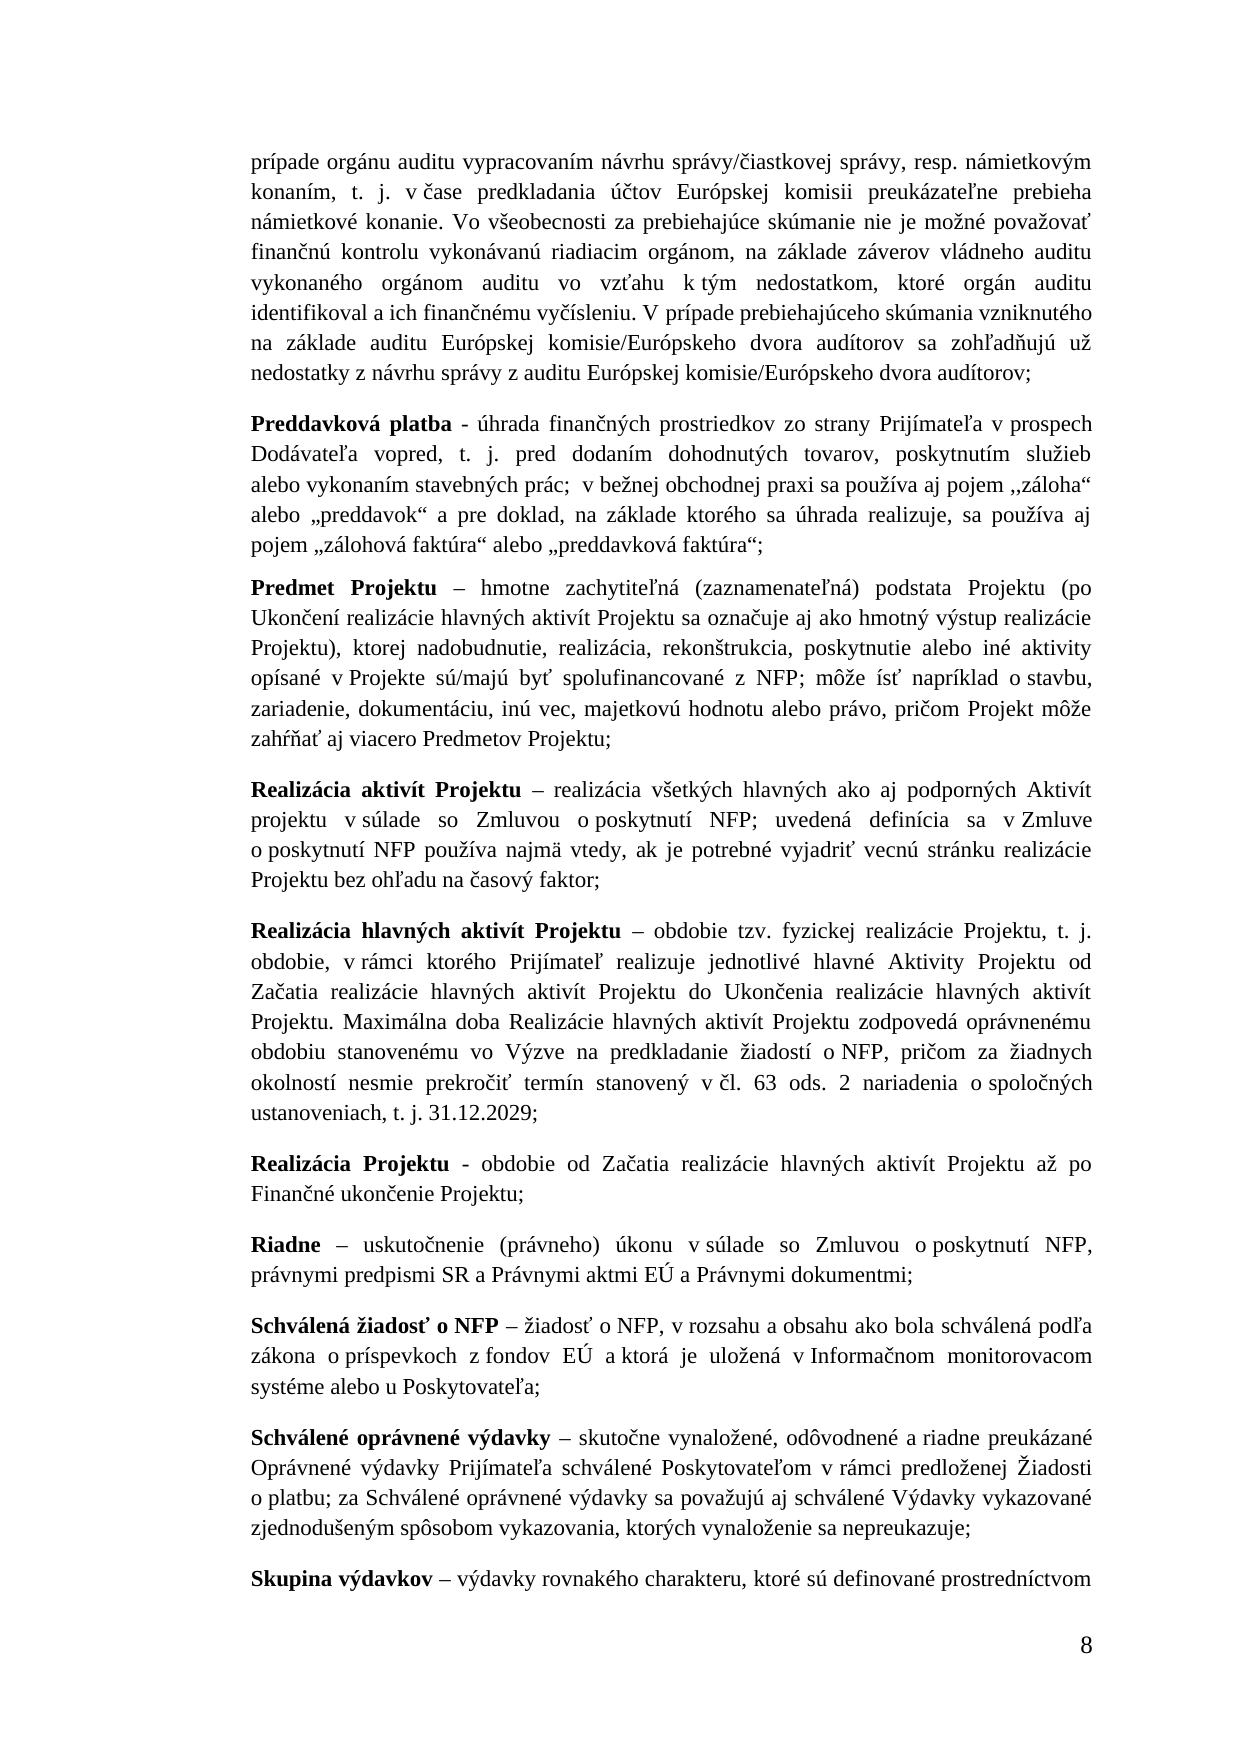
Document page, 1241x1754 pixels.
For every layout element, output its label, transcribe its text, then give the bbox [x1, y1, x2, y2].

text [251, 1565, 1092, 1592]
text Realizácia aktivít Projektu – realizácia všetkých hlavných ako aj podporných Aktivít projektu v súlade so Zmluvou o poskytnutí NFP; uvedená definícia sa v Zmluve o poskytnutí NFP používa najmä vtedy, ak je potrebné vyjadriť vecnú stránku realizácie Projektu bez ohľadu na časový faktor; [251, 776, 1092, 893]
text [251, 148, 1092, 386]
text Realizácia Projektu - obdobie od Začatia realizácie hlavných aktivít Projektu až po Finančné ukončenie Projektu; [251, 1150, 1092, 1206]
text Schválená žiadosť o NFP – žiadosť o NFP, v rozsahu a obsahu ako bola schválená podľa zákona o príspevkoch z fondov EÚ a ktorá je uložená v Informačnom monitorovacom systéme alebo u Poskytovateľa; [251, 1312, 1092, 1399]
text Riadne – uskutočnenie (právneho) úkonu v súlade so Zmluvou o poskytnutí NFP, právnymi predpismi SR a Právnymi aktmi EÚ a Právnymi dokumentmi; [251, 1231, 1092, 1288]
text Preddavková platba - úhrada finančných prostriedkov zo strany Prijímateľa v prospech Dodávateľa vopred, t. j. pred dodaním dohodnutých tovarov, poskytnutím služieb alebo vykonaním stavebných prác; v bežnej obchodnej praxi sa používa aj pojem ,,záloha“ alebo „preddavok“ a pre doklad, na základe ktorého sa úhrada realizuje, sa používa aj pojem „zálohová faktúra“ alebo „preddavková faktúra“; [251, 410, 1092, 557]
text Realizácia hlavných aktivít Projektu – obdobie tzv. fyzickej realizácie Projektu, t. j. obdobie, v rámci ktorého Prijímateľ realizuje jednotlivé hlavné Aktivity Projektu od Začatia realizácie hlavných aktivít Projektu do Ukončenia realizácie hlavných aktivít Projektu. Maximálna doba Realizácie hlavných aktivít Projektu zodpovedá oprávnenému obdobiu stanovenému vo Výzve na predkladanie žiadostí o NFP, pričom za žiadnych okolností nesmie prekročiť termín stanovený v čl. 63 ods. 2 nariadenia o spoločných ustanoveniach, t. j. 31.12.2029; [251, 917, 1092, 1125]
text Predmet Projektu – hmotne zachytiteľná (zaznamenateľná) podstata Projektu (po Ukončení realizácie hlavných aktivít Projektu sa označuje aj ako hmotný výstup realizácie Projektu), ktorej nadobudnutie, realizácia, rekonštrukcia, poskytnutie alebo iné aktivity opísané v Projekte sú/majú byť spolufinancované z NFP; môže ísť napríklad o stavbu, zariadenie, dokumentáciu, inú vec, majetkovú hodnotu alebo právo, pričom Projekt môže zahŕňať aj viacero Predmetov Projektu; [251, 574, 1092, 751]
text Schválené oprávnené výdavky – skutočne vynaložené, odôvodnené a riadne preukázané Oprávnené výdavky Prijímateľa schválené Poskytovateľom v rámci predloženej Žiadosti o platbu; za Schválené oprávnené výdavky sa považujú aj schválené Výdavky vykazované zjednodušeným spôsobom vykazovania, ktorých vynaloženie sa nepreukazuje; [251, 1424, 1092, 1541]
